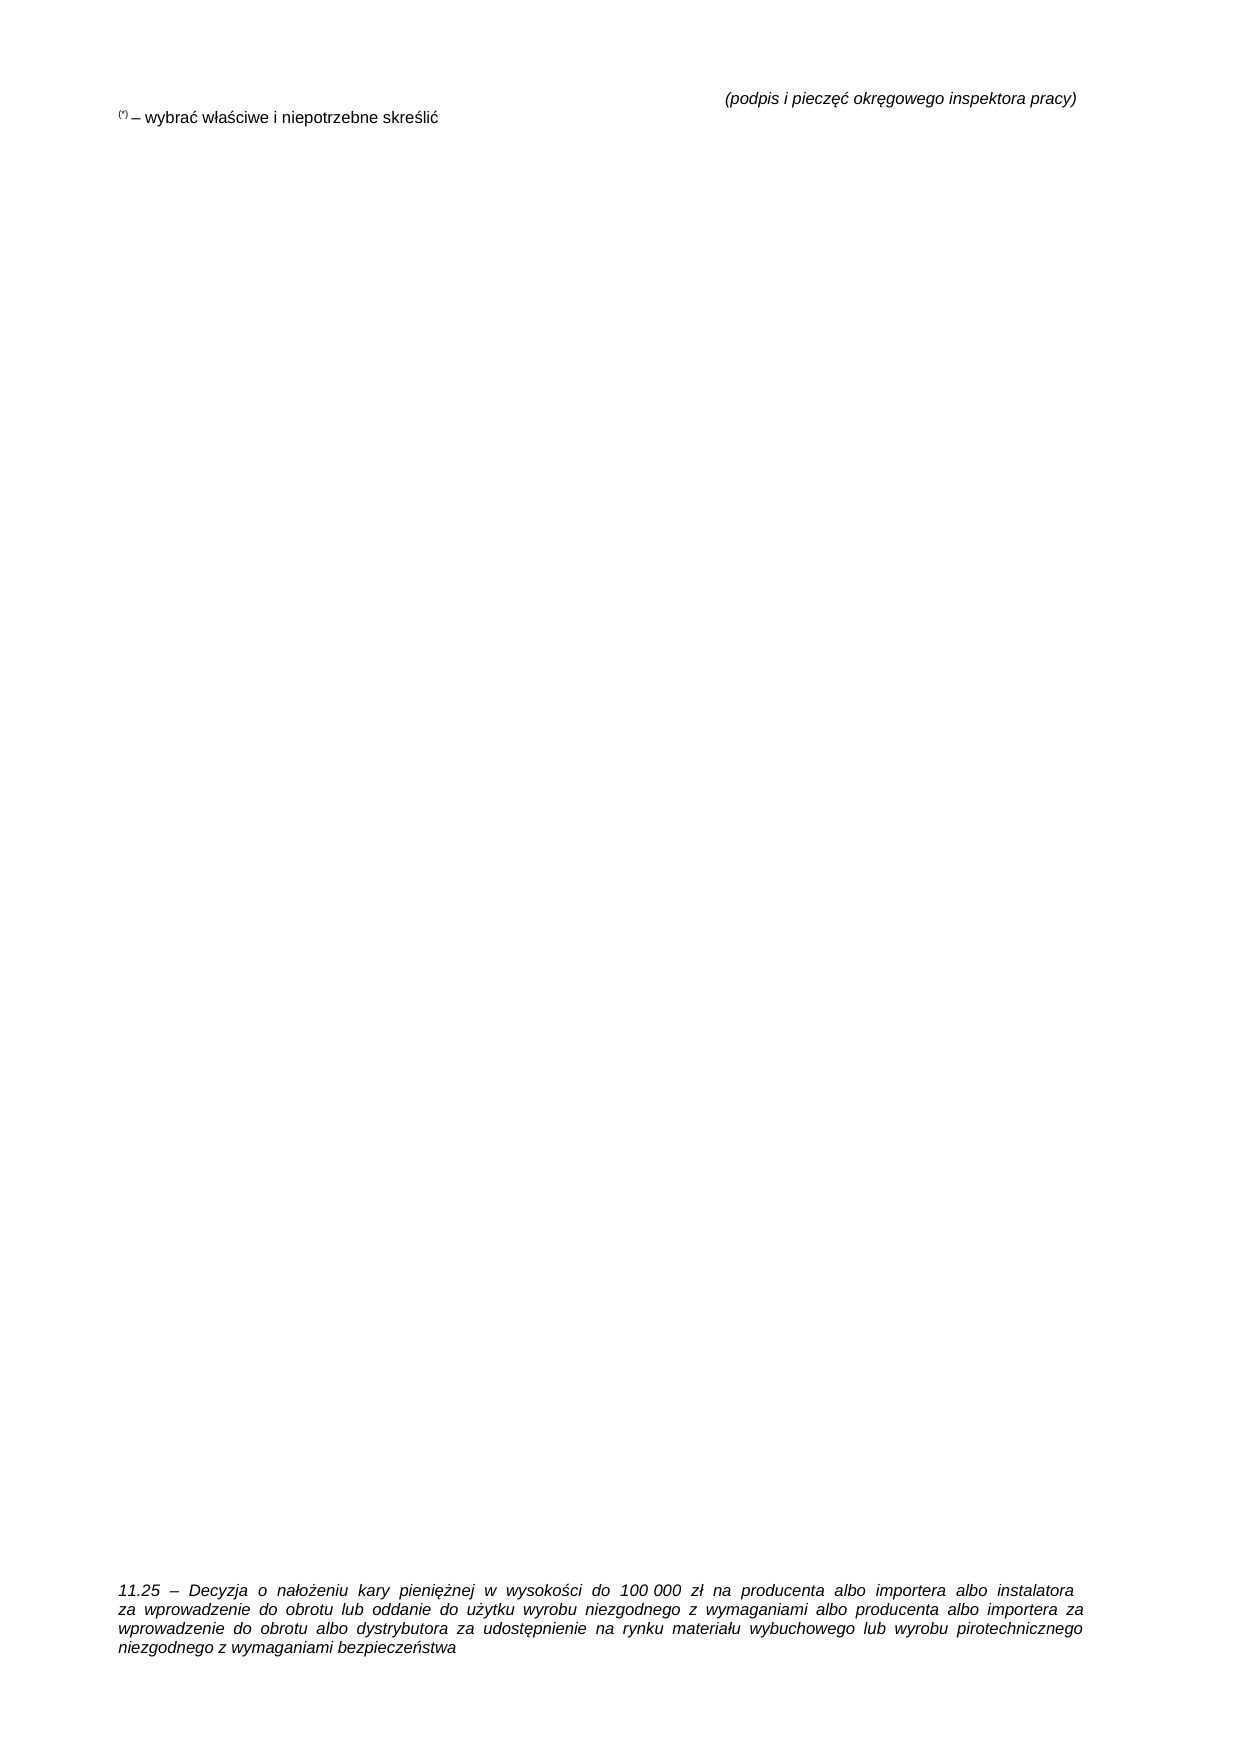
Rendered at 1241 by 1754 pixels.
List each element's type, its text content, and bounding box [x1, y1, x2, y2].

text (podpis i pieczęć okręgowego inspektora pracy) [679, 89, 1122, 108]
text (*) – wybrać właściwe i niepotrzebne skreślić [118, 108, 1122, 127]
